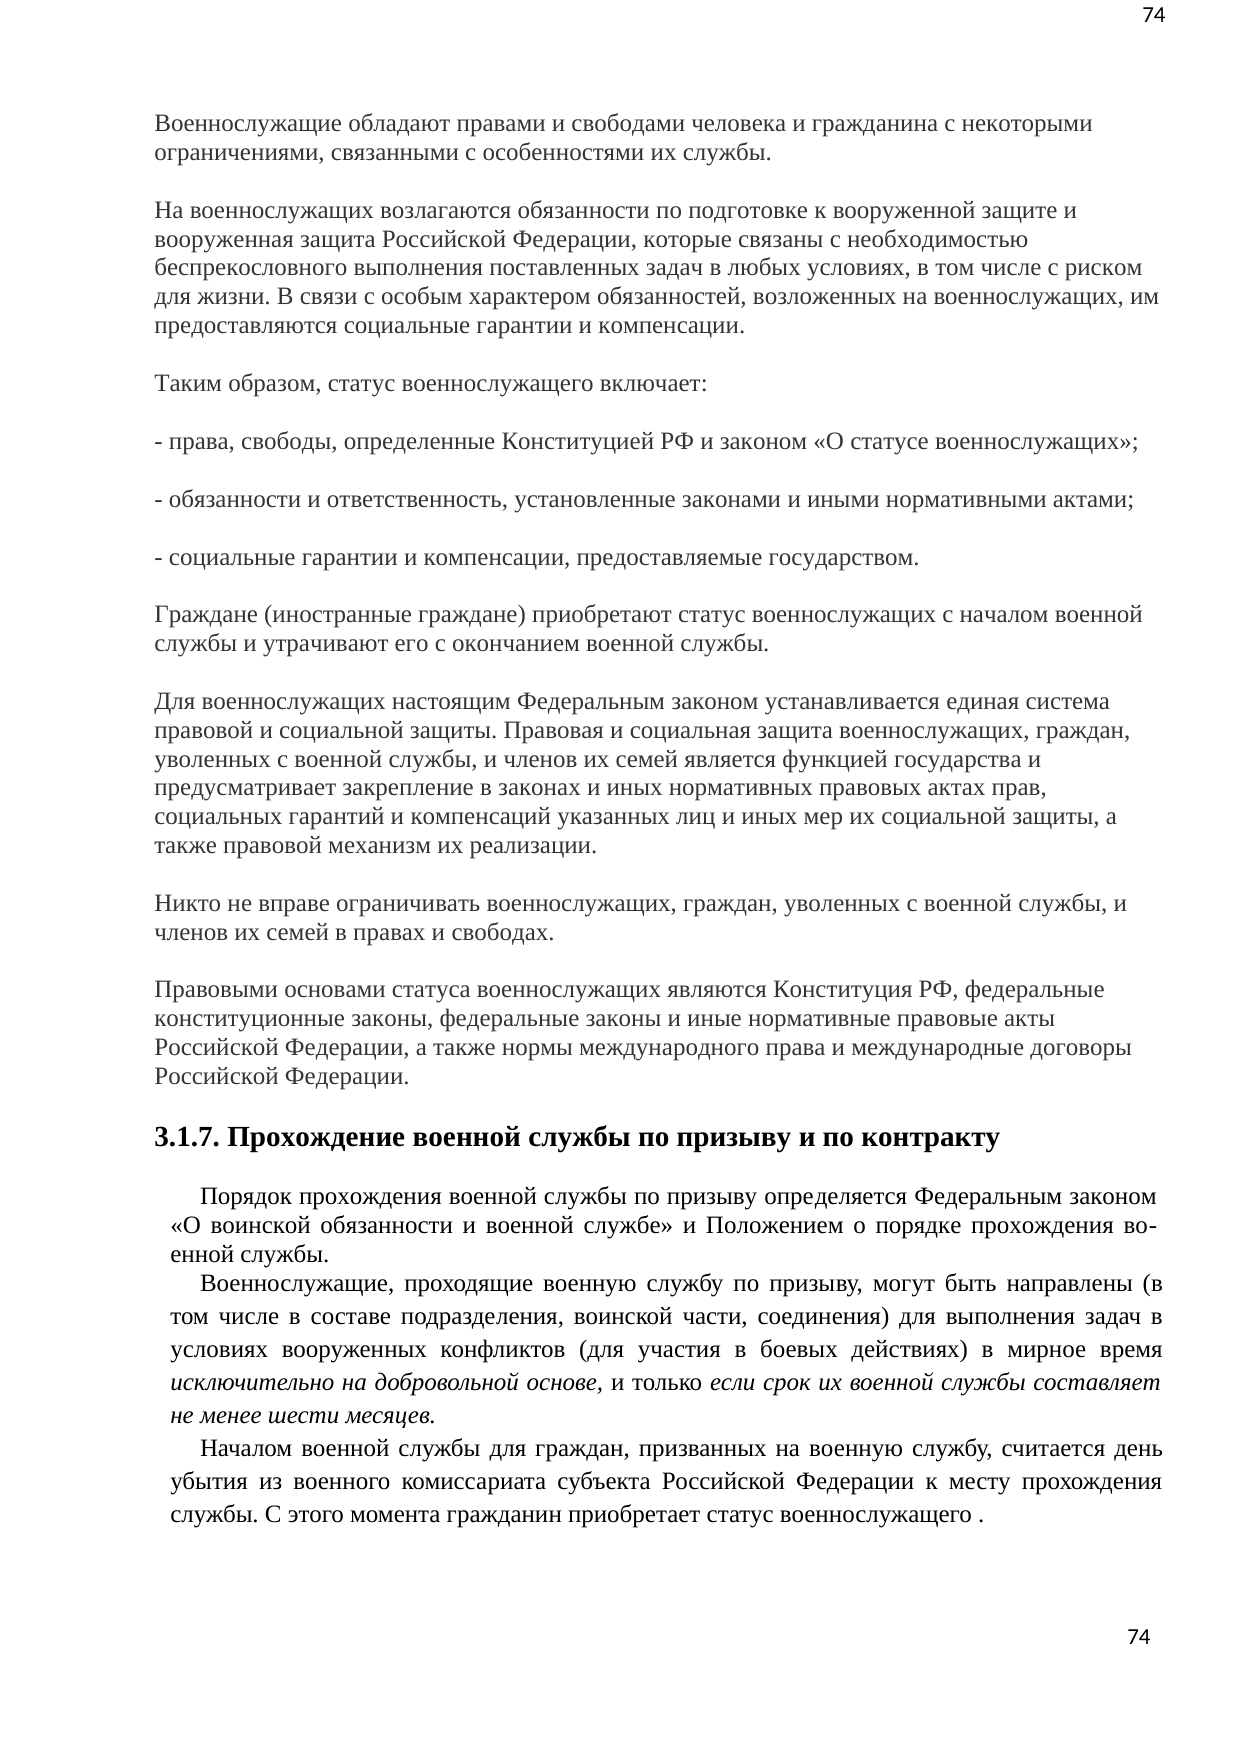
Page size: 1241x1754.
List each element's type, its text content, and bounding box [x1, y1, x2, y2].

text Никто не вправе ограничивать военнослужащих, граждан, уволенных с военной службы, и членов их семей в правах и свободах. [154, 888, 1165, 945]
text - социальные гарантии и компенсации, предоставляемые государством. [154, 542, 1165, 570]
text - обязанности и ответственность, установленные законами и иными нормативными актами; [154, 484, 1165, 512]
text Военнослужащие, проходящие военную службу по призыву, могут быть направлены (в том числе в составе подразделения, воинской части, соединения) для выполнения задач в условиях вооруженных конфликтов (для участия в боевых действиях) в мирное время исключительно на добровольной основе, и только если срок их военной службы составляет не менее шести месяцев. [170, 1268, 1163, 1428]
text 3.1.7. Прохождение военной службы по призыву и по контракту [154, 1119, 1165, 1152]
text - права, свободы, определенные Конституцией РФ и законом «О статусе военнослужащих»; [154, 426, 1165, 454]
text Правовыми основами статуса военнослужащих являются Конституция РФ, федеральные конституционные законы, федеральные законы и иные нормативные правовые акты Российской Федерации, а также нормы международного права и международные договоры Российской Федерации. [154, 974, 1165, 1089]
text На военнослужащих возлагаются обязанности по подготовке к вооруженной защите и вооруженная защита Российской Федерации, которые связаны с необходимостью беспрекословного выполнения поставленных задач в любых условиях, в том числе с риском для жизни. В связи с особым характером обязанностей, возложенных на военнослужащих, им предоставляются социальные гарантии и компенсации. [154, 195, 1165, 339]
text Началом военной службы для граждан, призванных на военную службу, считается день убытия из военного комиссариата субъекта Российской Федерации к месту прохождения службы. С этого момента гражданин приобретает статус военнослужащего . [170, 1433, 1163, 1528]
text Таким образом, статус военнослужащего включает: [154, 368, 1165, 397]
text Порядок прохождения военной службы по призыву определяется Федеральным законом «О воинской обязанности и военной службе» и Положением о порядке прохождения военной службы. [170, 1181, 1157, 1268]
text Военнослужащие обладают правами и свободами человека и гражданина с некоторыми ограничениями, связанными с особенностями их службы. [154, 108, 1165, 166]
text Граждане (иностранные граждане) приобретают статус военнослужащих с началом военной службы и утрачивают его с окончанием военной службы. [154, 599, 1165, 657]
text Для военнослужащих настоящим Федеральным законом устанавливается единая система правовой и социальной защиты. Правовая и социальная защита военнослужащих, граждан, уволенных с военной службы, и членов их семей является функцией государства и предусматривает закрепление в законах и иных нормативных правовых актах прав, социальных гарантий и компенсаций указанных лиц и иных мер их социальной защиты, а также правовой механизм их реализации. [154, 686, 1165, 859]
